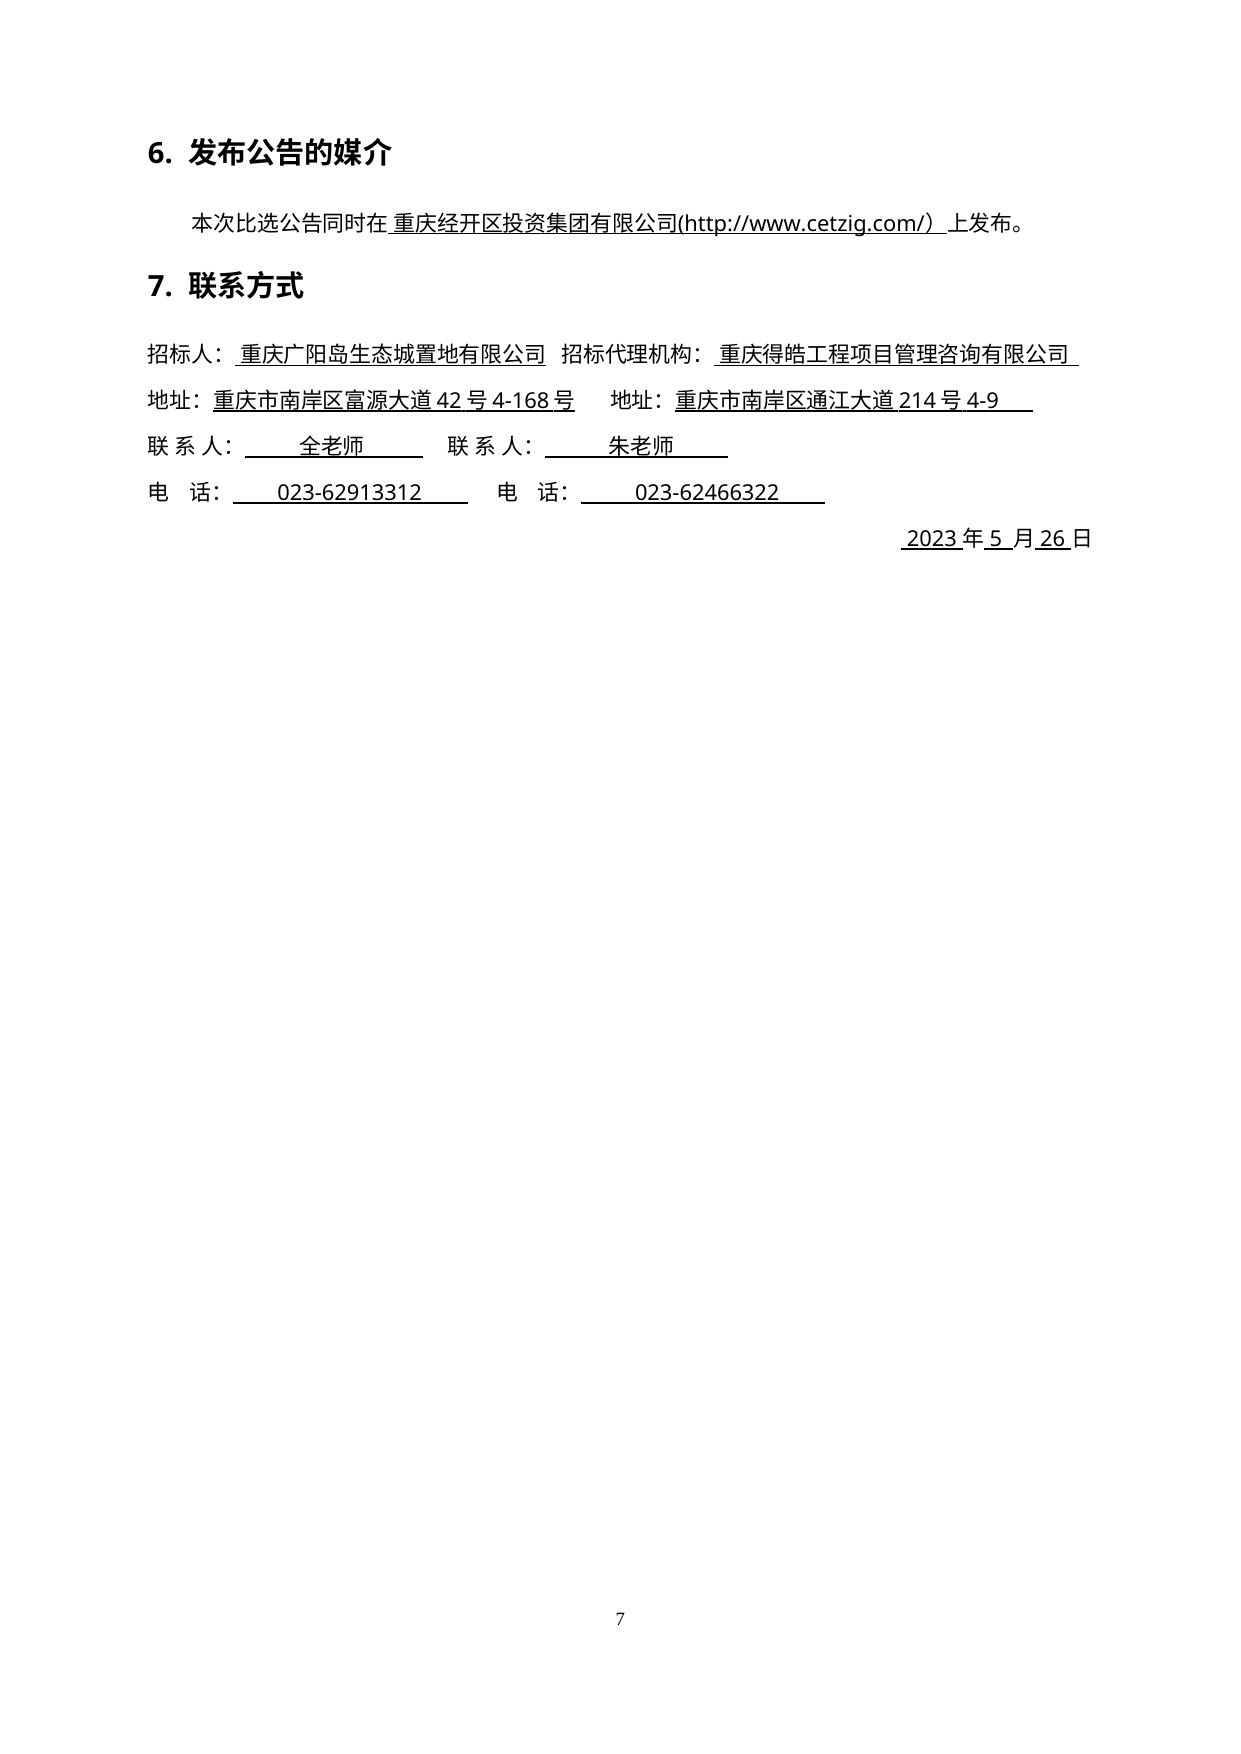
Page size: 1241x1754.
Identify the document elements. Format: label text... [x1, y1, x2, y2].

text 2023 年 5 月 26 日 [148, 509, 1092, 555]
subtitle 7. 联系方式 [148, 251, 1092, 316]
text 联 系 人： 全老师 联 系 人： 朱老师 [148, 418, 1092, 464]
text 招标人： 重庆广阳岛生态城置地有限公司 招标代理机构： 重庆得皓工程项目管理咨询有限公司 [148, 326, 1092, 372]
text 地址：重庆市南岸区富源大道42号4-168号 地址：重庆市南岸区通江大道214号4-9 [148, 372, 1092, 418]
text 电 话： 023-62913312 电 话： 023-62466322 [148, 464, 1092, 509]
text 本次比选公告同时在 重庆经开区投资集团有限公司(http://www.cetzig.com/）上发布。 [148, 193, 1092, 240]
subtitle 6. 发布公告的媒介 [148, 118, 1092, 183]
